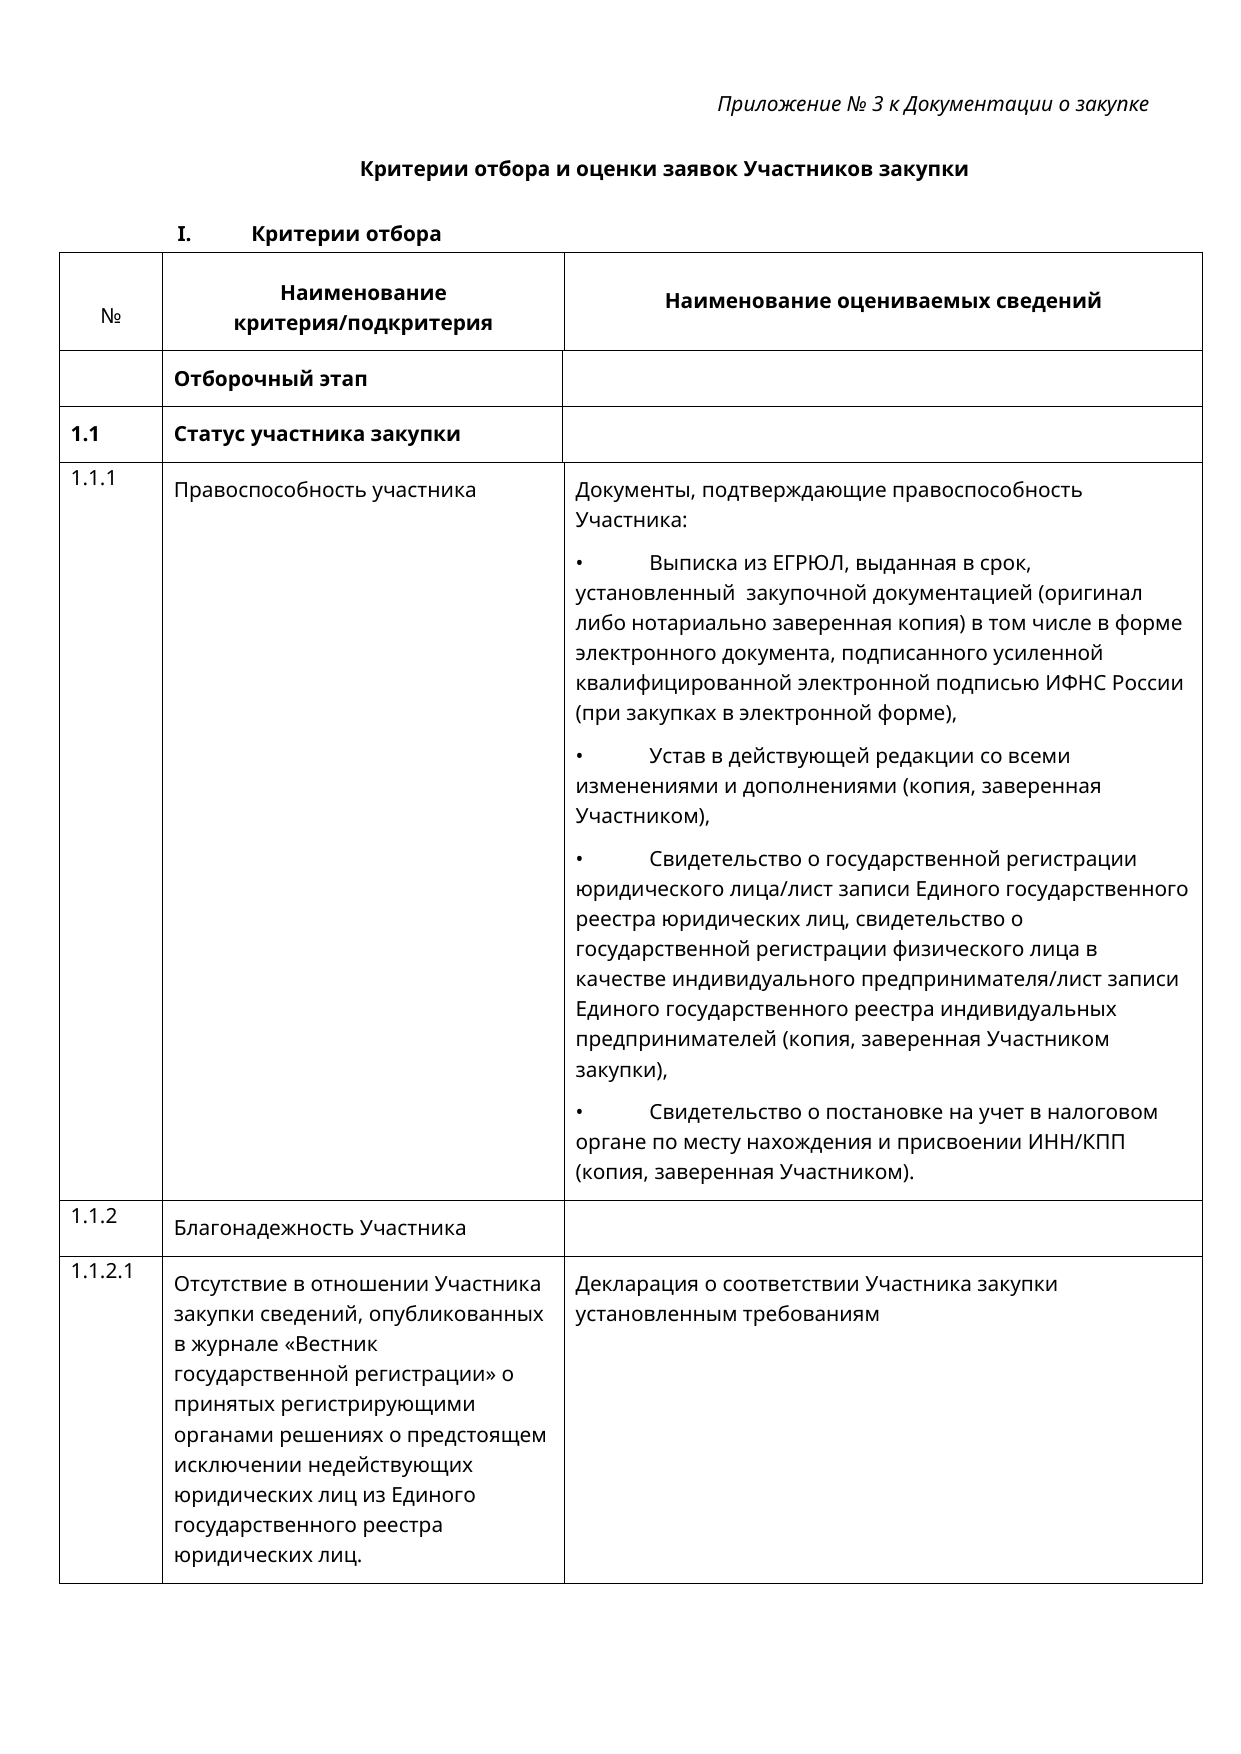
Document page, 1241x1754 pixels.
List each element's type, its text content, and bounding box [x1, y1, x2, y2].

table_cell 1.1.1 [60, 463, 162, 1200]
table_cell 1.1 [60, 407, 162, 462]
table_cell 1.1.2 [60, 1201, 162, 1256]
table_cell Правоспособность участника [163, 463, 564, 1200]
table_cell Документы, подтверждающие правоспособность Участника: • Выписка из ЕГРЮЛ, выданная в срок, установленный закупочной документацией (оригинал либо нотариально заверенная копия) в том числе в форме электронного документа, подписанного усиленной квалифицированной электронной подписью ИФНС России (при закупках в электронной форме), • Устав в действующей редакции со всеми изменениями и дополнениями (копия, заверенная Участником), • Свидетельство о государственной регистрации юридического лица/лист записи Единого государственного реестра юридических лиц, свидетельство о государственной регистрации физического лица в качестве индивидуального предпринимателя/лист записи Единого государственного реестра индивидуальных предпринимателей (копия, заверенная Участником закупки), • Свидетельство о постановке на учет в налоговом органе по месту нахождения и присвоении ИНН/КПП (копия, заверенная Участником). [565, 463, 1202, 1200]
table_cell Благонадежность Участника [163, 1201, 564, 1256]
table_cell [563, 351, 1202, 406]
table_header № [60, 253, 162, 350]
table_cell [565, 1201, 1202, 1256]
table_cell Декларация о соответствии Участника закупки установленным требованиям [565, 1257, 1202, 1582]
table_cell [563, 407, 1202, 462]
table_header Наименование критерия/подкритерия [163, 253, 564, 350]
table_cell Отсутствие в отношении Участника закупки сведений, опубликованных в журнале «Вестник государственной регистрации» о принятых регистрирующими органами решениях о предстоящем исключении недействующих юридических лиц из Единого государственного реестра юридических лиц. [163, 1257, 564, 1582]
list Критерии отбора [177, 219, 1152, 247]
list Критерии отбора и оценки заявок Участников закупки [177, 154, 1152, 182]
table_header Наименование оцениваемых сведений [565, 253, 1202, 350]
table_cell [60, 351, 162, 406]
table_cell 1.1.2.1 [60, 1257, 162, 1582]
list Приложение № 3 к Документации о закупке [252, 89, 1152, 117]
table_cell Отборочный этап [163, 351, 562, 406]
table_cell Статус участника закупки [163, 407, 562, 462]
